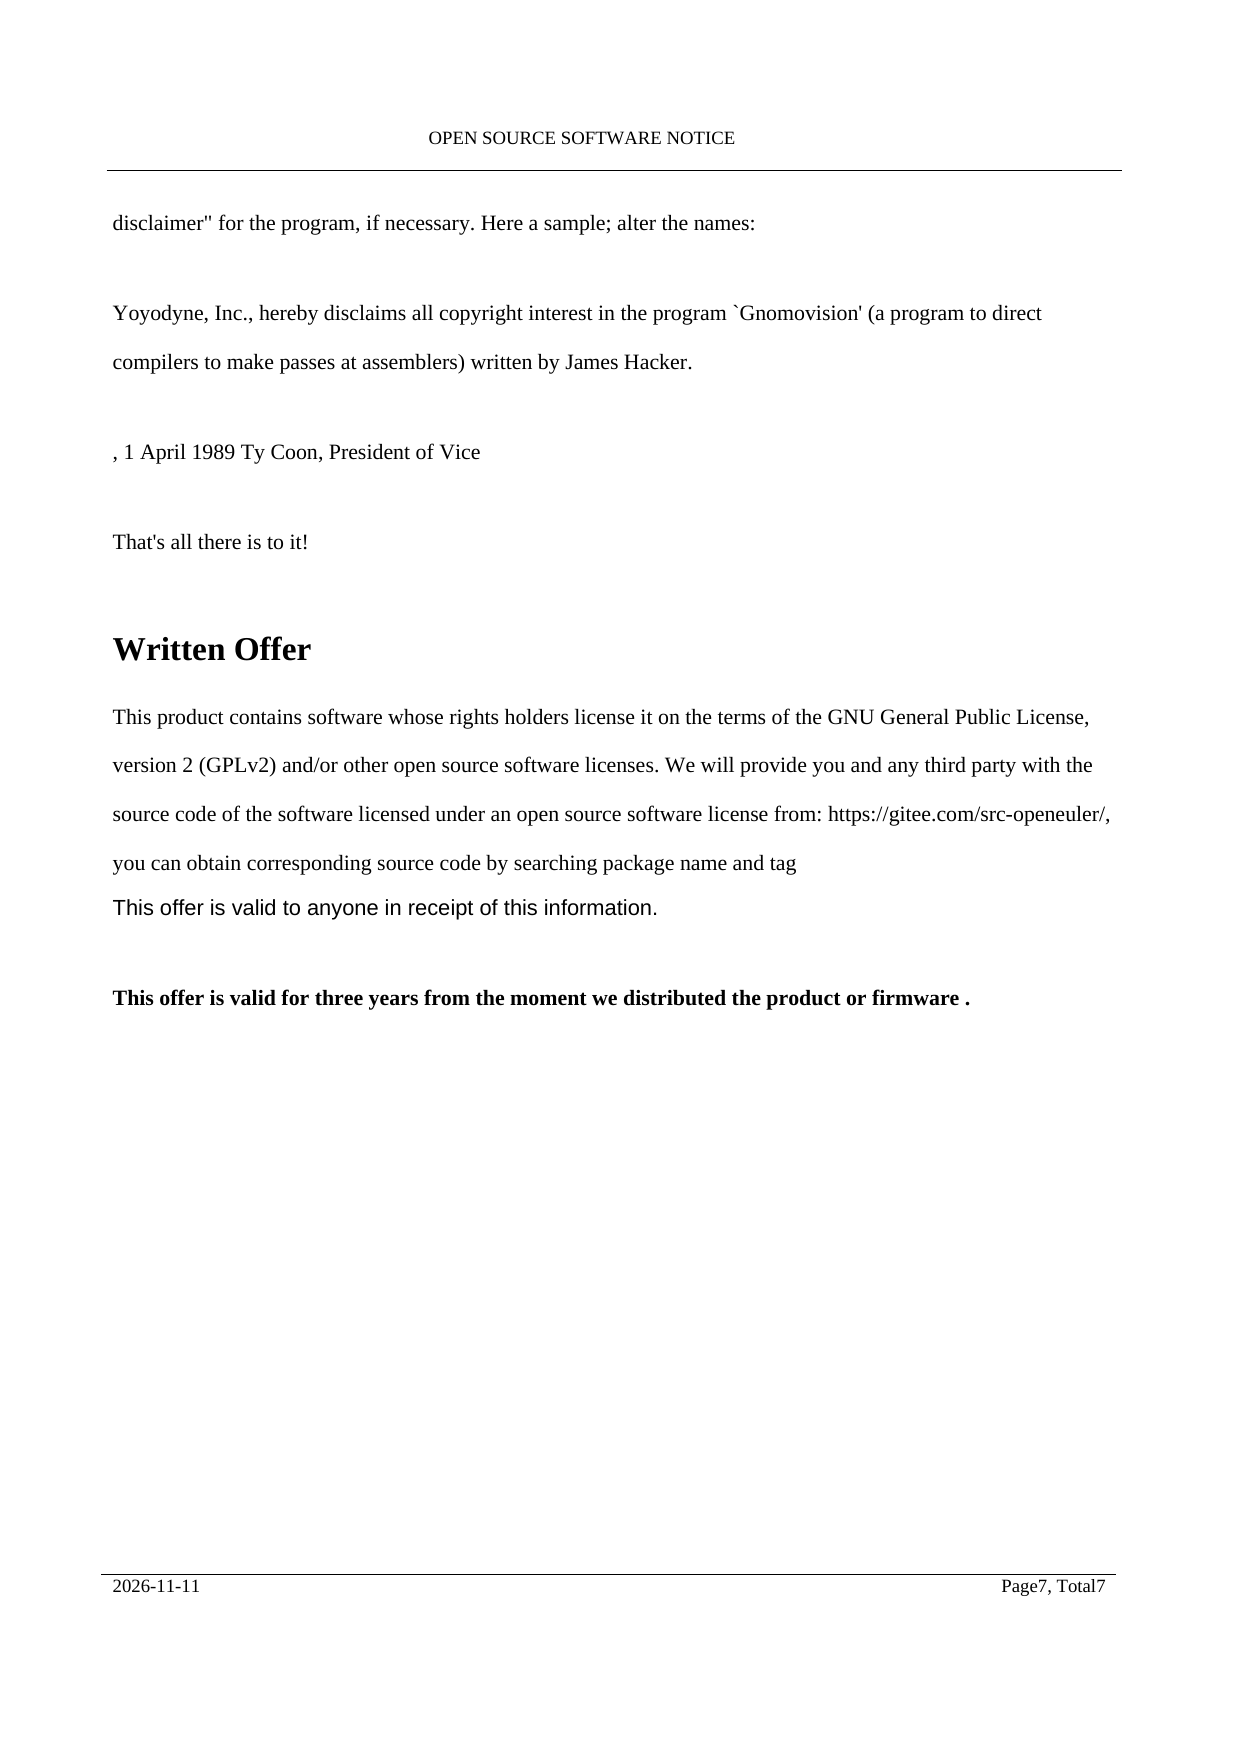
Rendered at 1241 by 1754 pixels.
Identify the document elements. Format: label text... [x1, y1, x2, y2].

text This offer is valid to anyone in receipt of this information. [112, 891, 1128, 924]
text This product contains software whose rights holders license it on the terms of the GNU General Public License, version 2 (GPLv2) and/or other open source software licenses. We will provide you and any third party with the source code of the software licensed under an open source software license from: https://gitee.com/src-openeuler/, you can obtain corresponding source code by searching package name and tag [112, 700, 1128, 879]
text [112, 206, 1128, 239]
text That's all there is to it! [112, 526, 1128, 558]
text , 1 April 1989 Ty Coon, President of Vice [112, 436, 1128, 468]
text This offer is valid for three years from the moment we distributed the product or firmware . [112, 982, 1128, 1014]
text Written Offer [112, 616, 1128, 681]
text Yoyodyne, Inc., hereby disclaims all copyright interest in the program `Gnomovision' (a program to direct compilers to make passes at assemblers) written by James Hacker. [112, 297, 1128, 378]
